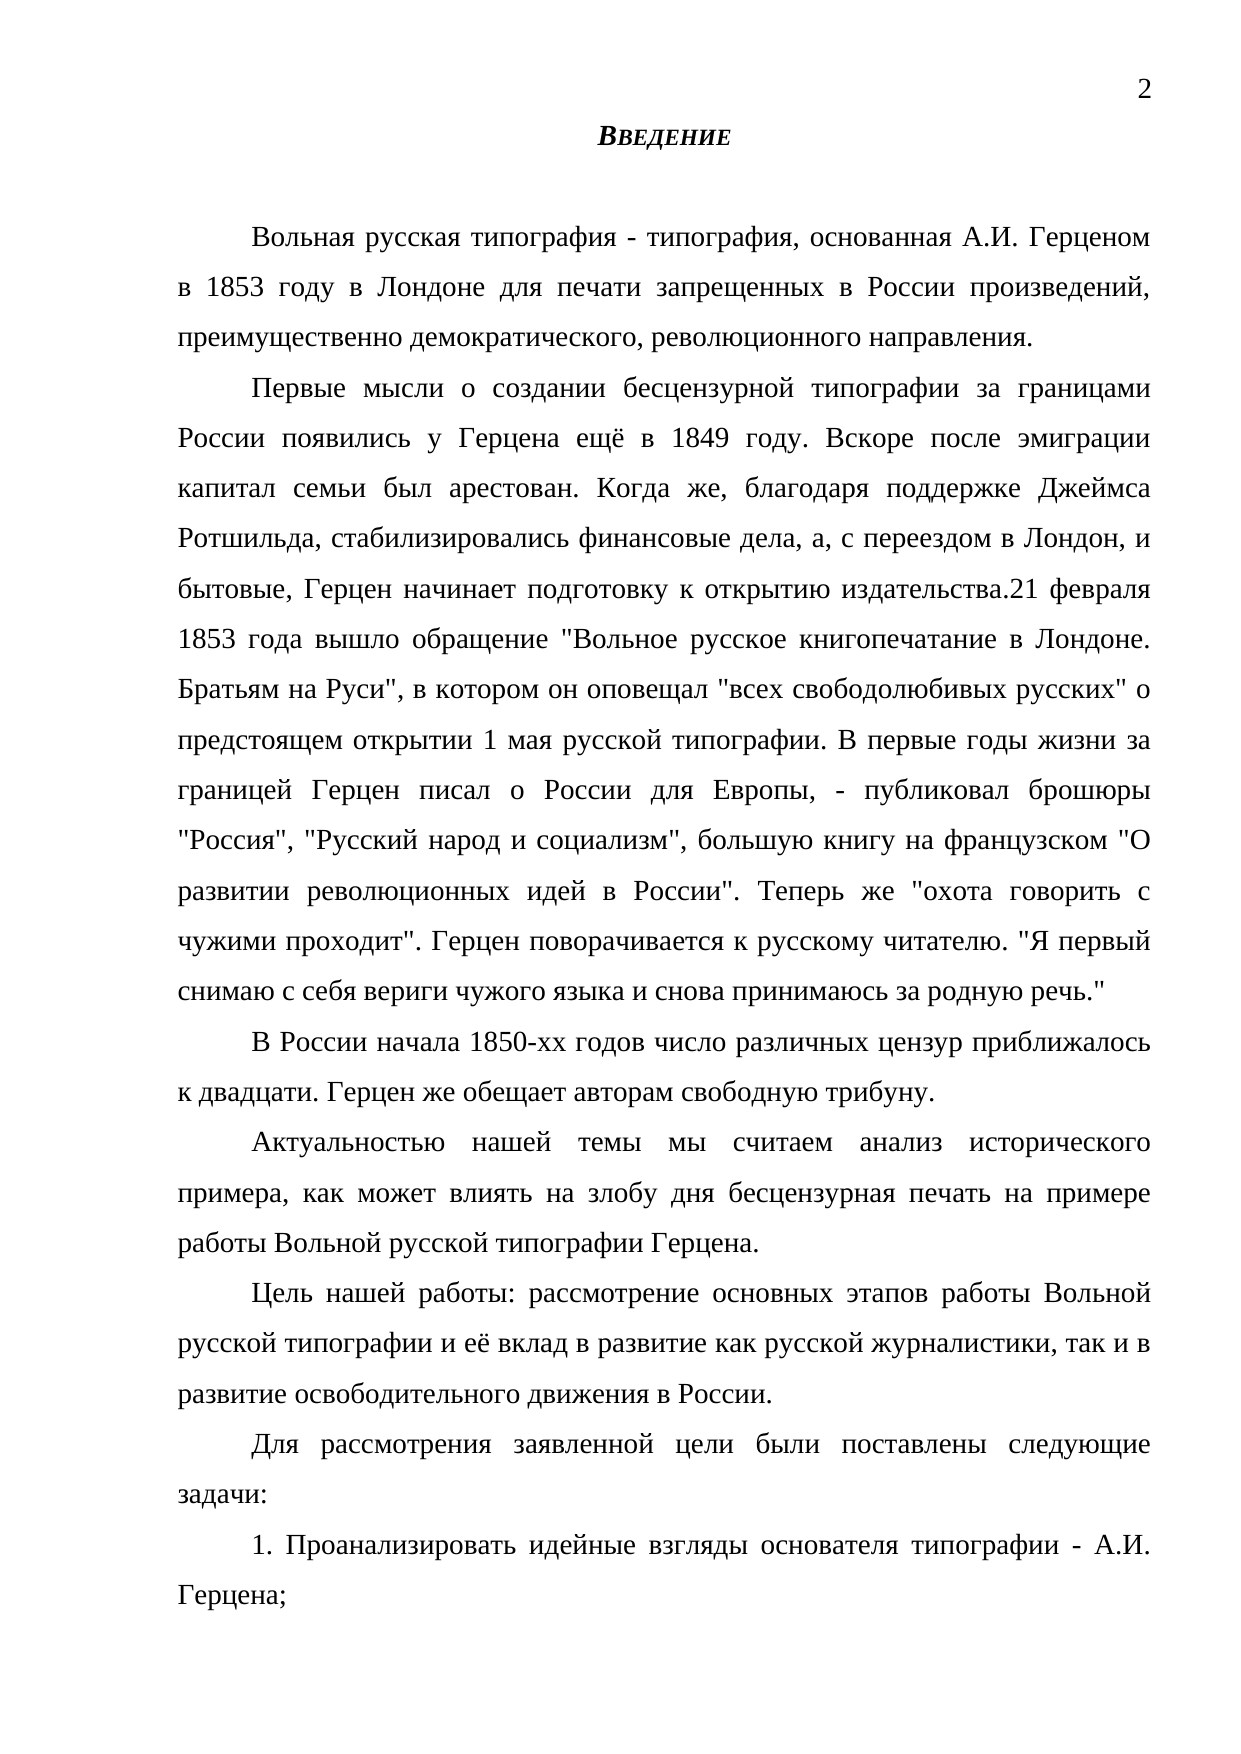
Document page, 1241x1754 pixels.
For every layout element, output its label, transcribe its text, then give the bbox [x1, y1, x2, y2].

text В России начала 1850-хх годов число различных цензур приближалось к двадцати. Герцен же обещает авторам свободную трибуну. [177, 1024, 1152, 1108]
text 1. Проанализировать идейные взгляды основателя типографии - А.И. Герцена; [177, 1527, 1152, 1611]
text Актуальностью нашей темы мы считаем анализ исторического примера, как может влиять на злобу дня бесцензурная печать на примере работы Вольной русской типографии Герцена. [177, 1124, 1152, 1258]
text Вольная русская типография - типография, основанная А.И. Герценом в 1853 году в Лондоне для печати запрещенных в России произведений, преимущественно демократического, революционного направления. [177, 219, 1152, 353]
text Первые мысли о создании бесцензурной типографии за границами России появились у Герцена ещё в 1849 году. Вскоре после эмиграции капитал семьи был арестован. Когда же, благодаря поддержке Джеймса Ротшильда, стабилизировались финансовые дела, а, с переездом в Лондон, и бытовые, Герцен начинает подготовку к открытию издательства.21 февраля 1853 года вышло обращение "Вольное русское книгопечатание в Лондоне. Братьям на Руси", в котором он оповещал "всех свободолюбивых русских" о предстоящем открытии 1 мая русской типографии. В первые годы жизни за границей Герцен писал о России для Европы, - публиковал брошюры "Россия", "Русский народ и социализм", большую книгу на французском "О развитии революционных идей в России". Теперь же "охота говорить с чужими проходит". Герцен поворачивается к русскому читателю. "Я первый снимаю с себя вериги чужого языка и снова принимаюсь за родную речь." [177, 370, 1152, 1007]
text Для рассмотрения заявленной цели были поставлены следующие задачи: [177, 1426, 1152, 1510]
subtitle Введение [177, 118, 1152, 152]
text Цель нашей работы: рассмотрение основных этапов работы Вольной русской типографии и её вклад в развитие как русской журналистики, так и в развитие освободительного движения в России. [177, 1275, 1152, 1409]
